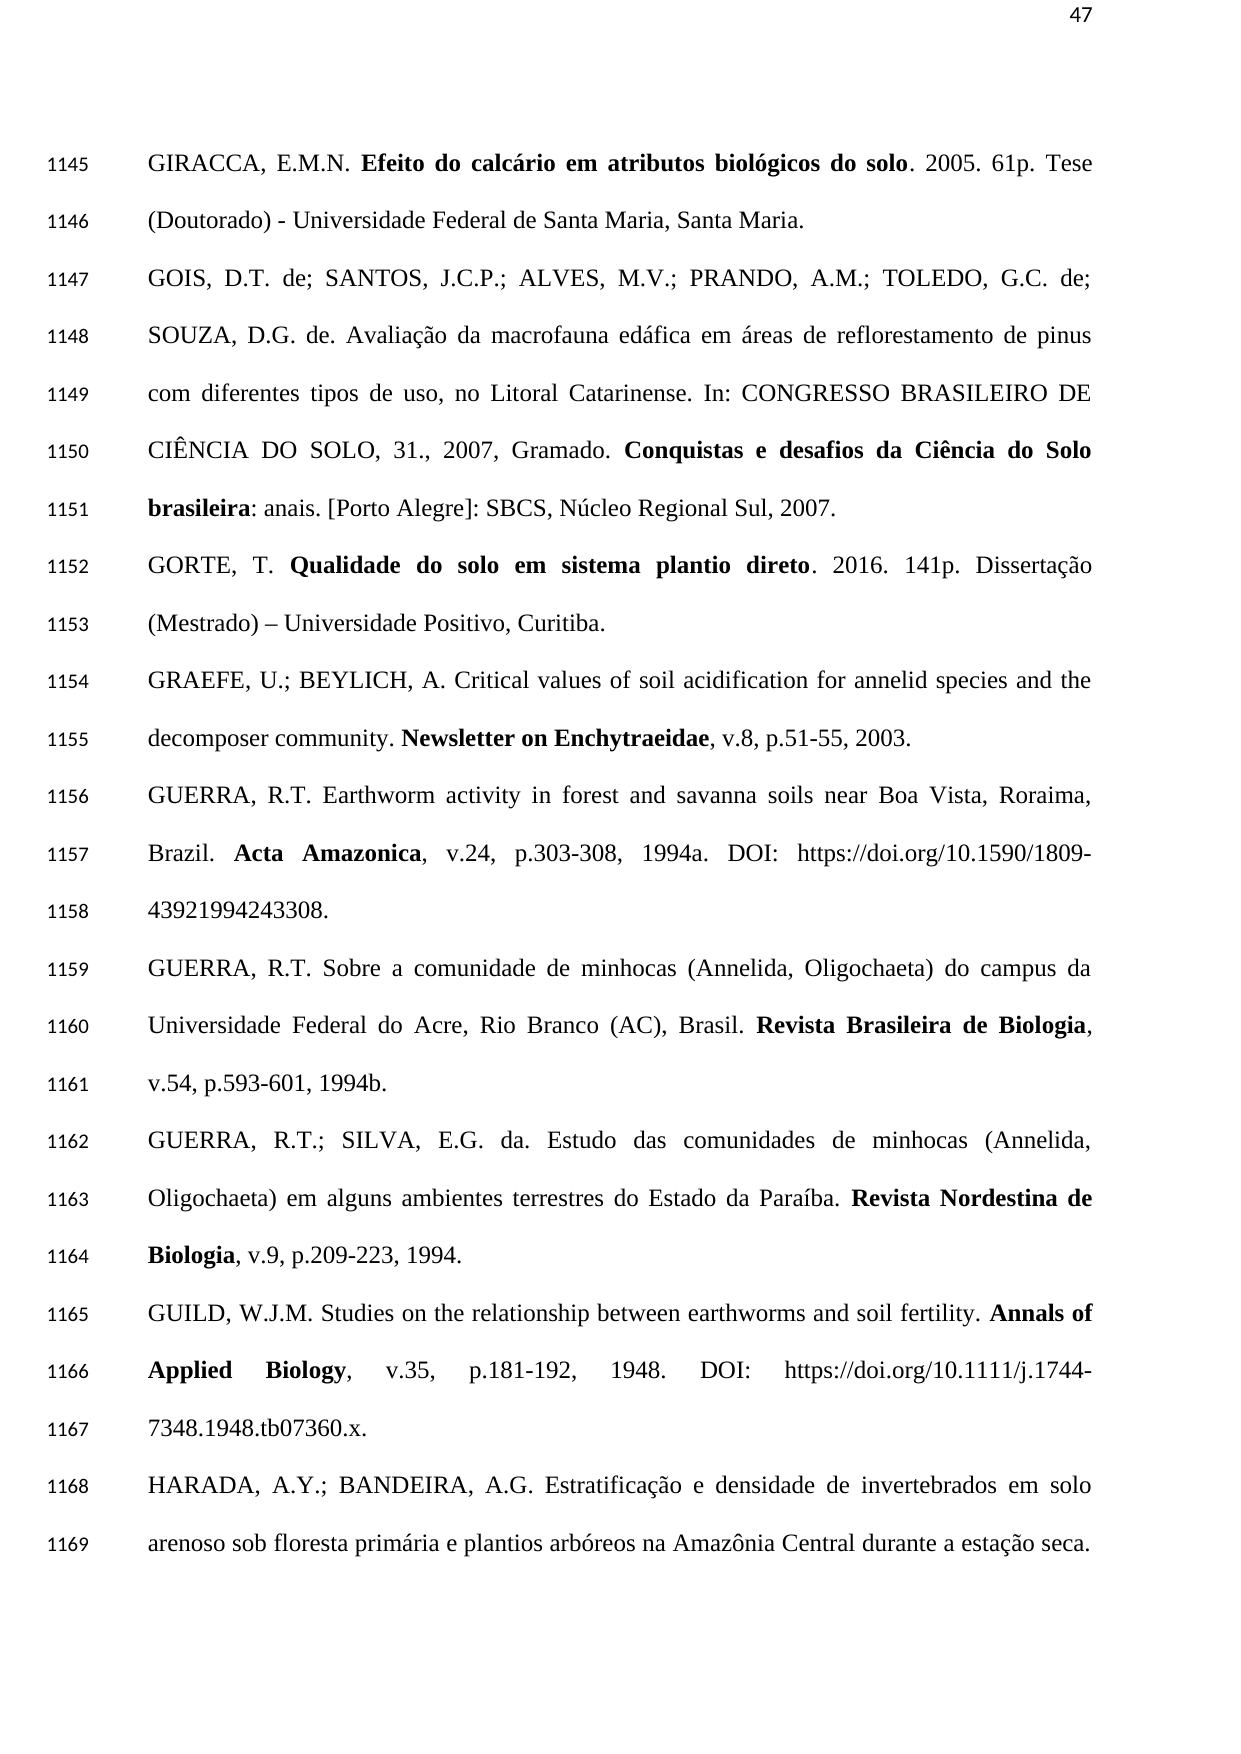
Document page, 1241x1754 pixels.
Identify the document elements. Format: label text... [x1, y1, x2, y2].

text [148, 1470, 1092, 1556]
text GUILD, W.J.M. Studies on the relationship between earthworms and soil fertility. Annals of Applied Biology, v.35, p.181-192, 1948. DOI: https://doi.org/10.1111/j.1744-7348.1948.tb07360.x. [148, 1298, 1092, 1441]
text GORTE, T. Qualidade do solo em sistema plantio direto. 2016. 141p. Dissertação (Mestrado) – Universidade Positivo, Curitiba. [148, 550, 1092, 636]
text GUERRA, R.T.; SILVA, E.G. da. Estudo das comunidades de minhocas (Annelida, Oligochaeta) em alguns ambientes terrestres do Estado da Paraíba. Revista Nordestina de Biologia, v.9, p.209-223, 1994. [148, 1125, 1092, 1269]
text GUERRA, R.T. Earthworm activity in forest and savanna soils near Boa Vista, Roraima, Brazil. Acta Amazonica, v.24, p.303-308, 1994a. DOI: https://doi.org/10.1590/1809-43921994243308. [148, 780, 1092, 924]
text GUERRA, R.T. Sobre a comunidade de minhocas (Annelida, Oligochaeta) do campus da Universidade Federal do Acre, Rio Branco (AC), Brasil. Revista Brasileira de Biologia, v.54, p.593-601, 1994b. [148, 953, 1092, 1096]
text GIRACCA, E.M.N. Efeito do calcário em atributos biológicos do solo. 2005. 61p. Tese (Doutorado) - Universidade Federal de Santa Maria, Santa Maria. [148, 148, 1092, 234]
text GRAEFE, U.; BEYLICH, A. Critical values of soil acidification for annelid species and the decomposer community. Newsletter on Enchytraeidae, v.8, p.51-55, 2003. [148, 665, 1092, 751]
text GOIS, D.T. de; SANTOS, J.C.P.; ALVES, M.V.; PRANDO, A.M.; TOLEDO, G.C. de; SOUZA, D.G. de. Avaliação da macrofauna edáfica em áreas de reflorestamento de pinus com diferentes tipos de uso, no Litoral Catarinense. In: CONGRESSO BRASILEIRO DE CIÊNCIA DO SOLO, 31., 2007, Gramado. Conquistas e desafios da Ciência do Solo brasileira: anais. [Porto Alegre]: SBCS, Núcleo Regional Sul, 2007. [148, 263, 1092, 521]
